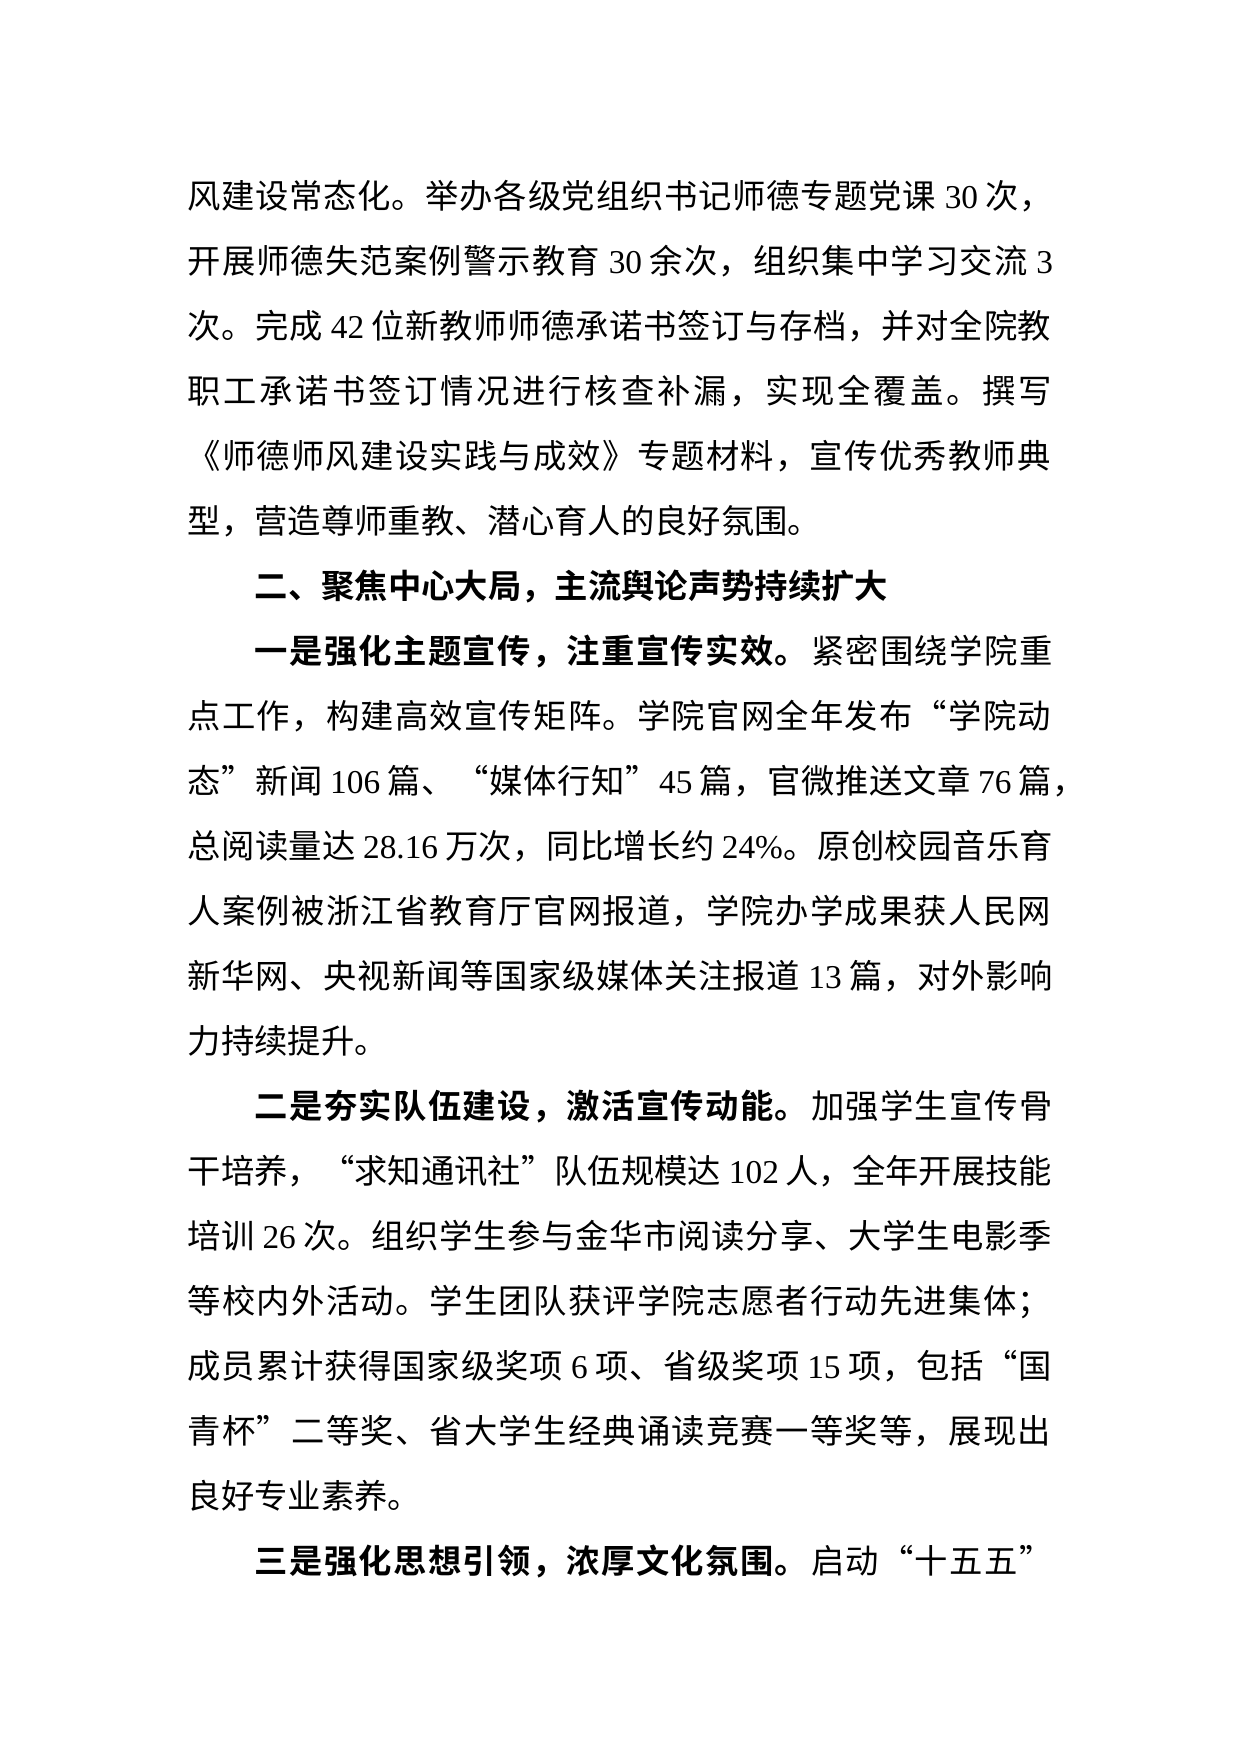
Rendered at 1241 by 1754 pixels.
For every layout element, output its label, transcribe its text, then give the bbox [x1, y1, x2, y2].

text 二是夯实队伍建设，激活宣传动能。加强学生宣传骨干培养，“求知通讯社”队伍规模达102人，全年开展技能培训26次。组织学生参与金华市阅读分享、大学生电影季等校内外活动。学生团队获评学院志愿者行动先进集体；成员累计获得国家级奖项6项、省级奖项15项，包括“国青杯”二等奖、省大学生经典诵读竞赛一等奖等，展现出良好专业素养。 [187, 1072, 1053, 1527]
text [187, 1527, 1053, 1592]
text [187, 162, 1053, 552]
text 二、聚焦中心大局，主流舆论声势持续扩大 [187, 552, 1053, 617]
text 一是强化主题宣传，注重宣传实效。紧密围绕学院重点工作，构建高效宣传矩阵。学院官网全年发布“学院动态”新闻106篇、“媒体行知”45篇，官微推送文章76篇，总阅读量达28.16万次，同比增长约24%。原创校园音乐育人案例被浙江省教育厅官网报道，学院办学成果获人民网、新华网、央视新闻等国家级媒体关注报道13篇，对外影响力持续提升。 [187, 617, 1053, 1072]
